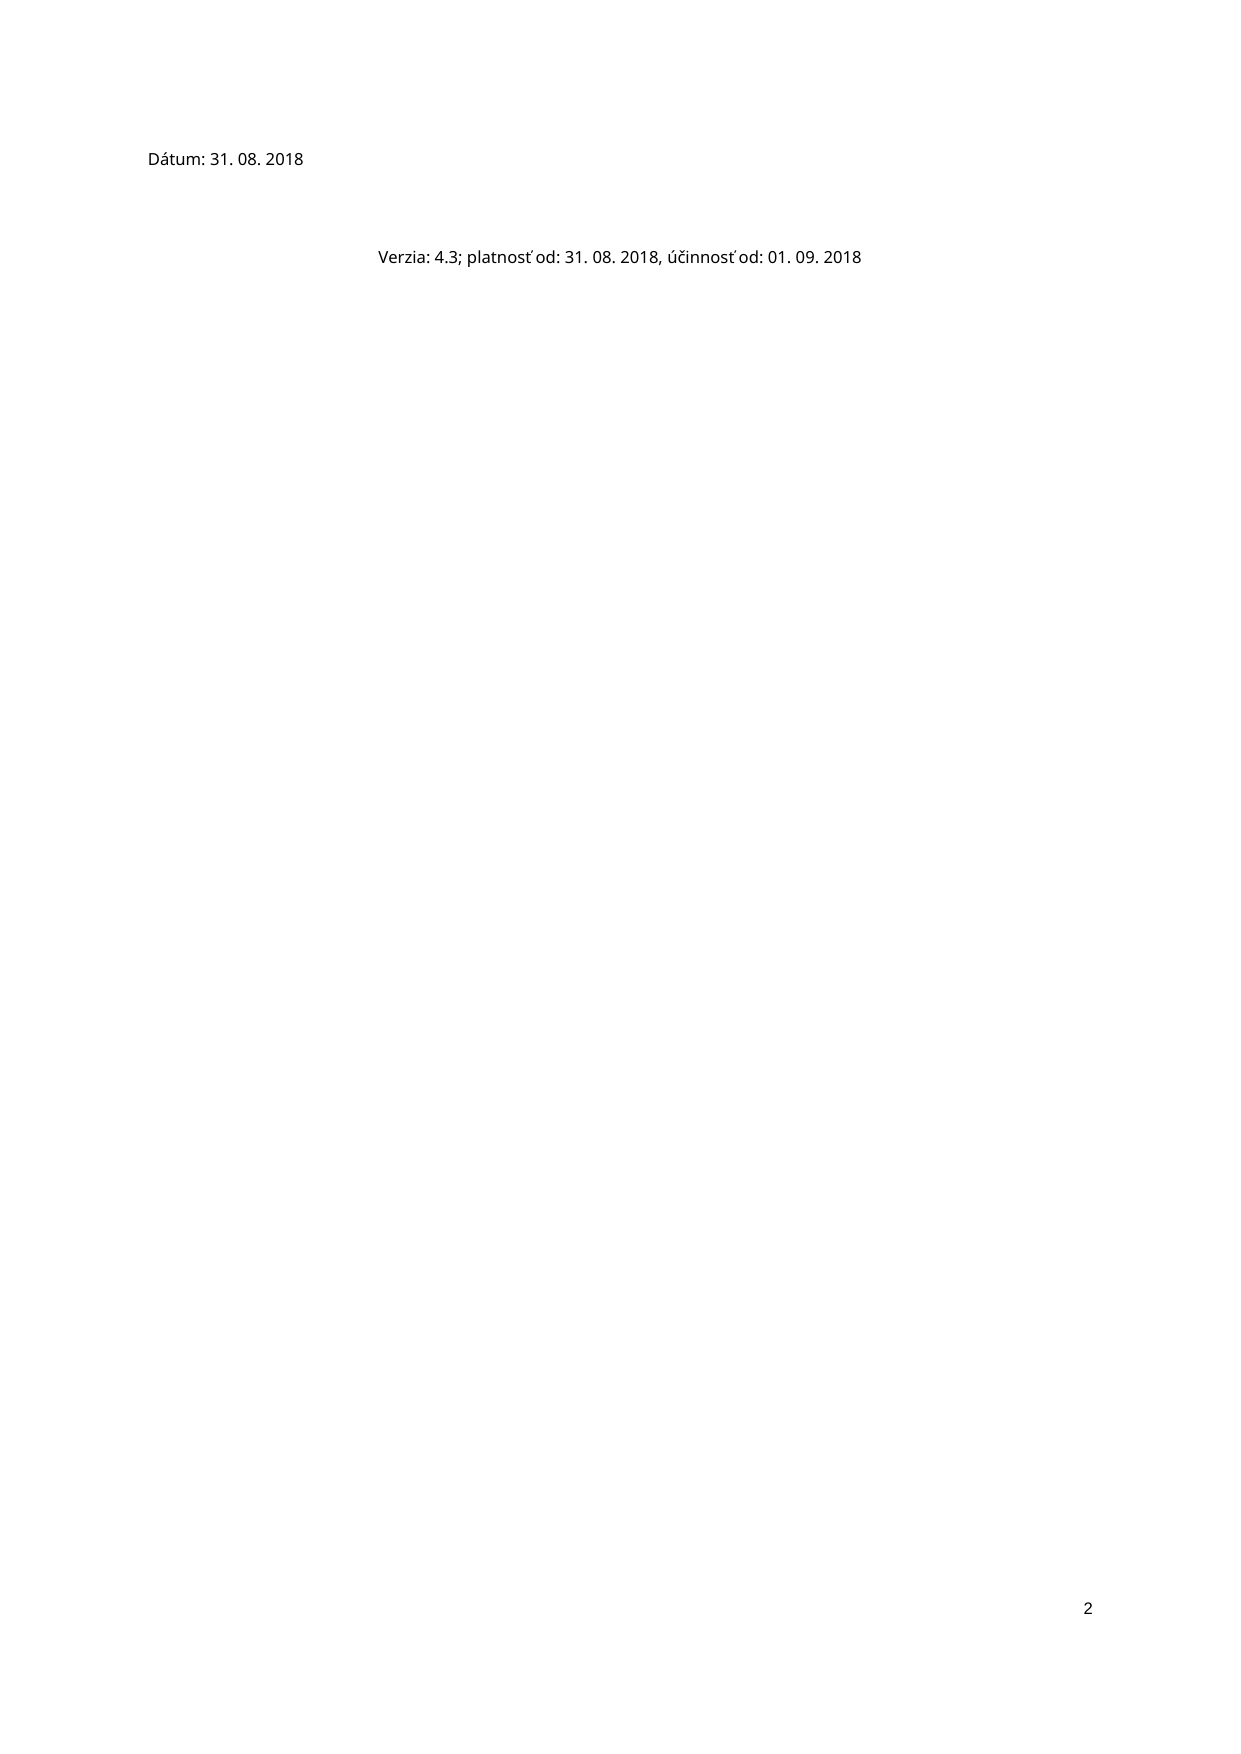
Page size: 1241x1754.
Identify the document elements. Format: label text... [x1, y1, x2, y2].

text Dátum: 31. 08. 2018 [148, 148, 1092, 170]
text Verzia: 4.3; platnosť od: 31. 08. 2018, účinnosť od: 01. 09. 2018 [148, 246, 1092, 269]
